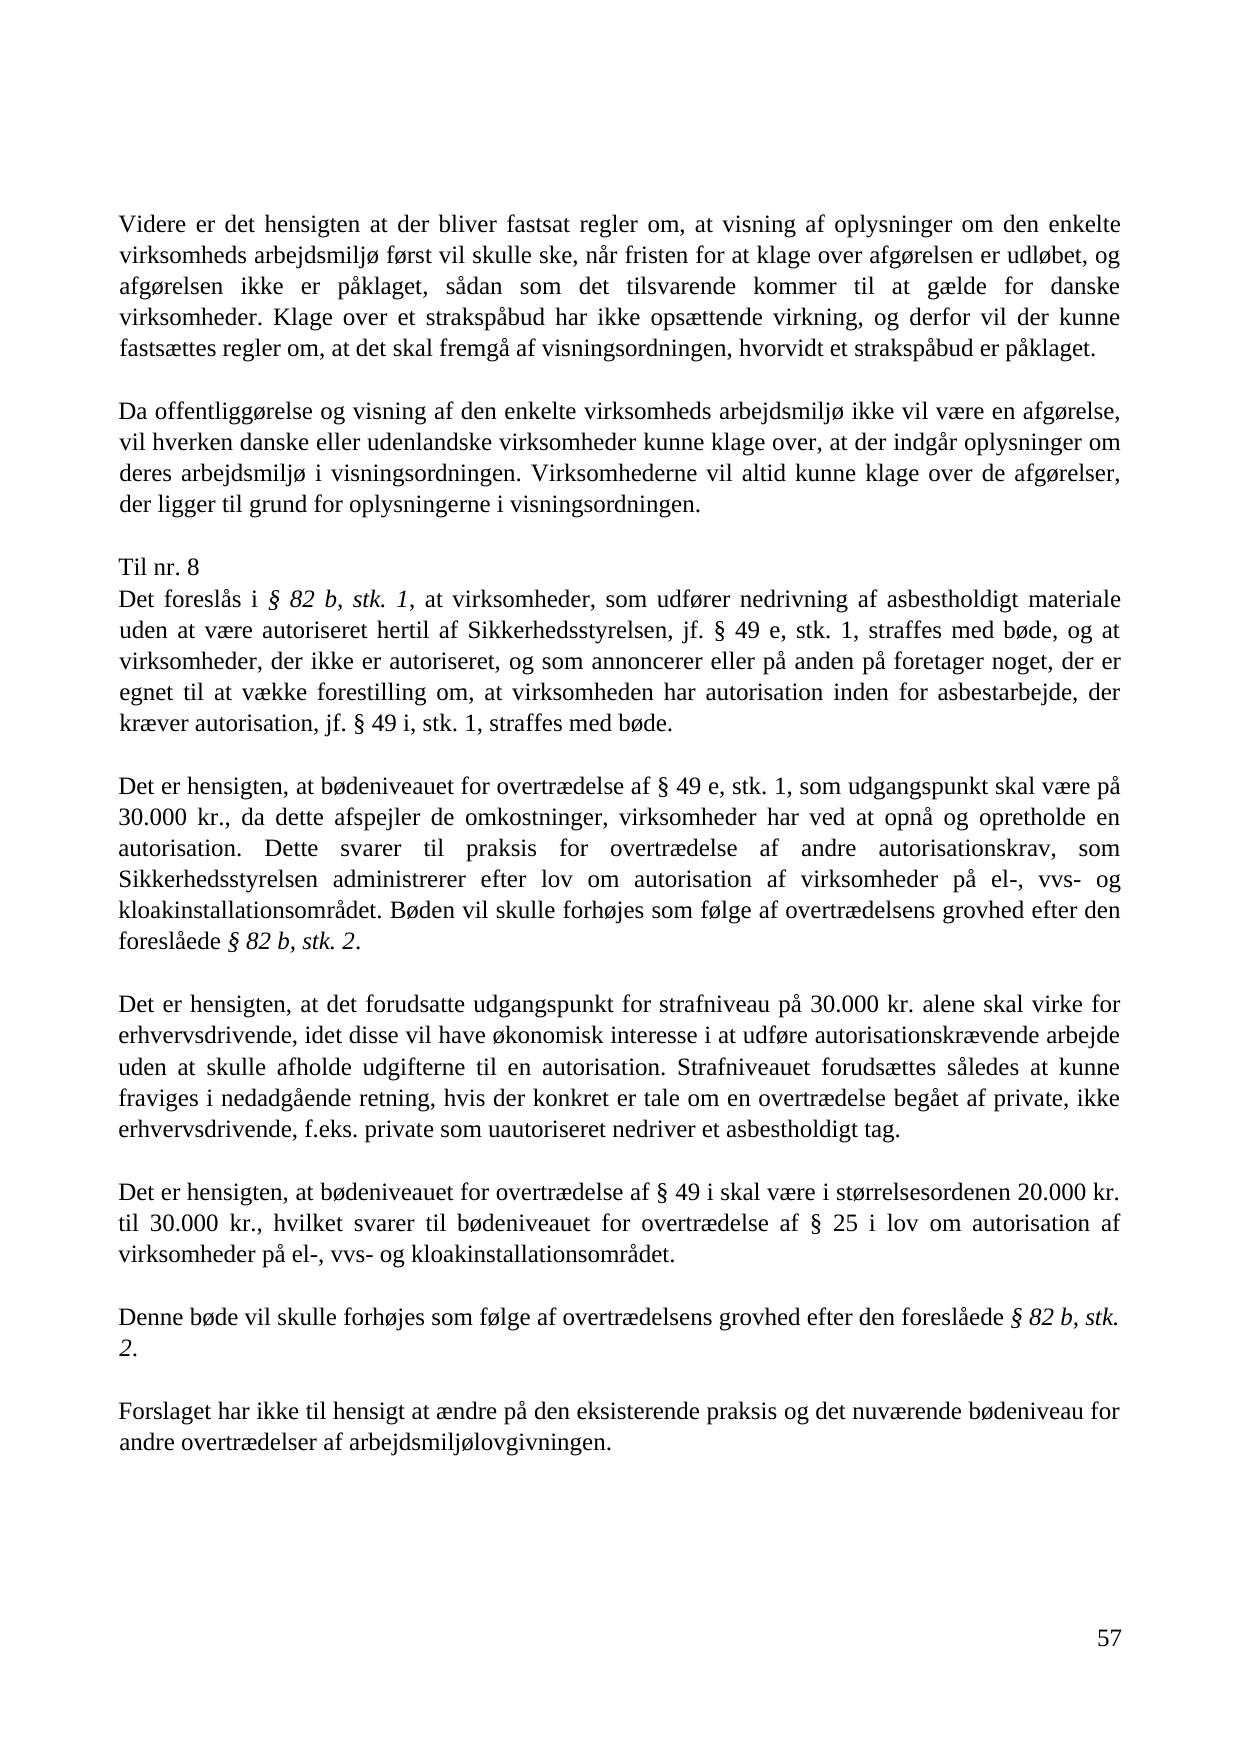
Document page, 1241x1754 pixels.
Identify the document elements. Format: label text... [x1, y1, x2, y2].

text Det er hensigten, at bødeniveauet for overtrædelse af § 49 e, stk. 1, som udgangspunkt skal være på 30.000 kr., da dette afspejler de omkostninger, virksomheder har ved at opnå og opretholde en autorisation. Dette svarer til praksis for overtrædelse af andre autorisationskrav, som Sikkerhedsstyrelsen administrerer efter lov om autorisation af virksomheder på el-, vvs- og kloakinstallationsområdet. Bøden vil skulle forhøjes som følge af overtrædelsens grovhed efter den foreslåede § 82 b, stk. 2. [118, 771, 1122, 955]
text Det foreslås i § 82 b, stk. 1, at virksomheder, som udfører nedrivning af asbestholdigt materiale uden at være autoriseret hertil af Sikkerhedsstyrelsen, jf. § 49 e, stk. 1, straffes med bøde, og at virksomheder, der ikke er autoriseret, og som annoncerer eller på anden på foretager noget, der er egnet til at vække forestilling om, at virksomheden har autorisation inden for asbestarbejde, der kræver autorisation, jf. § 49 i, stk. 1, straffes med bøde. [118, 584, 1122, 737]
text Da offentliggørelse og visning af den enkelte virksomheds arbejdsmiljø ikke vil være en afgørelse, vil hverken danske eller udenlandske virksomheder kunne klage over, at der indgår oplysninger om deres arbejdsmiljø i visningsordningen. Virksomhederne vil altid kunne klage over de afgørelser, der ligger til grund for oplysningerne i visningsordningen. [118, 396, 1122, 518]
text Det er hensigten, at det forudsatte udgangspunkt for strafniveau på 30.000 kr. alene skal virke for erhvervsdrivende, idet disse vil have økonomisk interesse i at udføre autorisationskrævende arbejde uden at skulle afholde udgifterne til en autorisation. Strafniveauet forudsættes således at kunne fraviges i nedadgående retning, hvis der konkret er tale om en overtrædelse begået af private, ikke erhvervsdrivende, f.eks. private som uautoriseret nedriver et asbestholdigt tag. [118, 989, 1122, 1142]
text Videre er det hensigten at der bliver fastsat regler om, at visning af oplysninger om den enkelte virksomheds arbejdsmiljø først vil skulle ske, når fristen for at klage over afgørelsen er udløbet, og afgørelsen ikke er påklaget, sådan som det tilsvarende kommer til at gælde for danske virksomheder. Klage over et strakspåbud har ikke opsættende virkning, og derfor vil der kunne fastsættes regler om, at det skal fremgå af visningsordningen, hvorvidt et strakspåbud er påklaget. [118, 209, 1122, 362]
text Det er hensigten, at bødeniveauet for overtrædelse af § 49 i skal være i størrelsesordenen 20.000 kr. til 30.000 kr., hvilket svarer til bødeniveauet for overtrædelse af § 25 i lov om autorisation af virksomheder på el-, vvs- og kloakinstallationsområdet. [118, 1177, 1122, 1268]
text Forslaget har ikke til hensigt at ændre på den eksisterende praksis og det nuværende bødeniveau for andre overtrædelser af arbejdsmiljølovgivningen. [118, 1396, 1122, 1456]
text Denne bøde vil skulle forhøjes som følge af overtrædelsens grovhed efter den foreslåede § 82 b, stk. 2. [118, 1302, 1122, 1362]
text Til nr. 8 [118, 552, 1122, 581]
